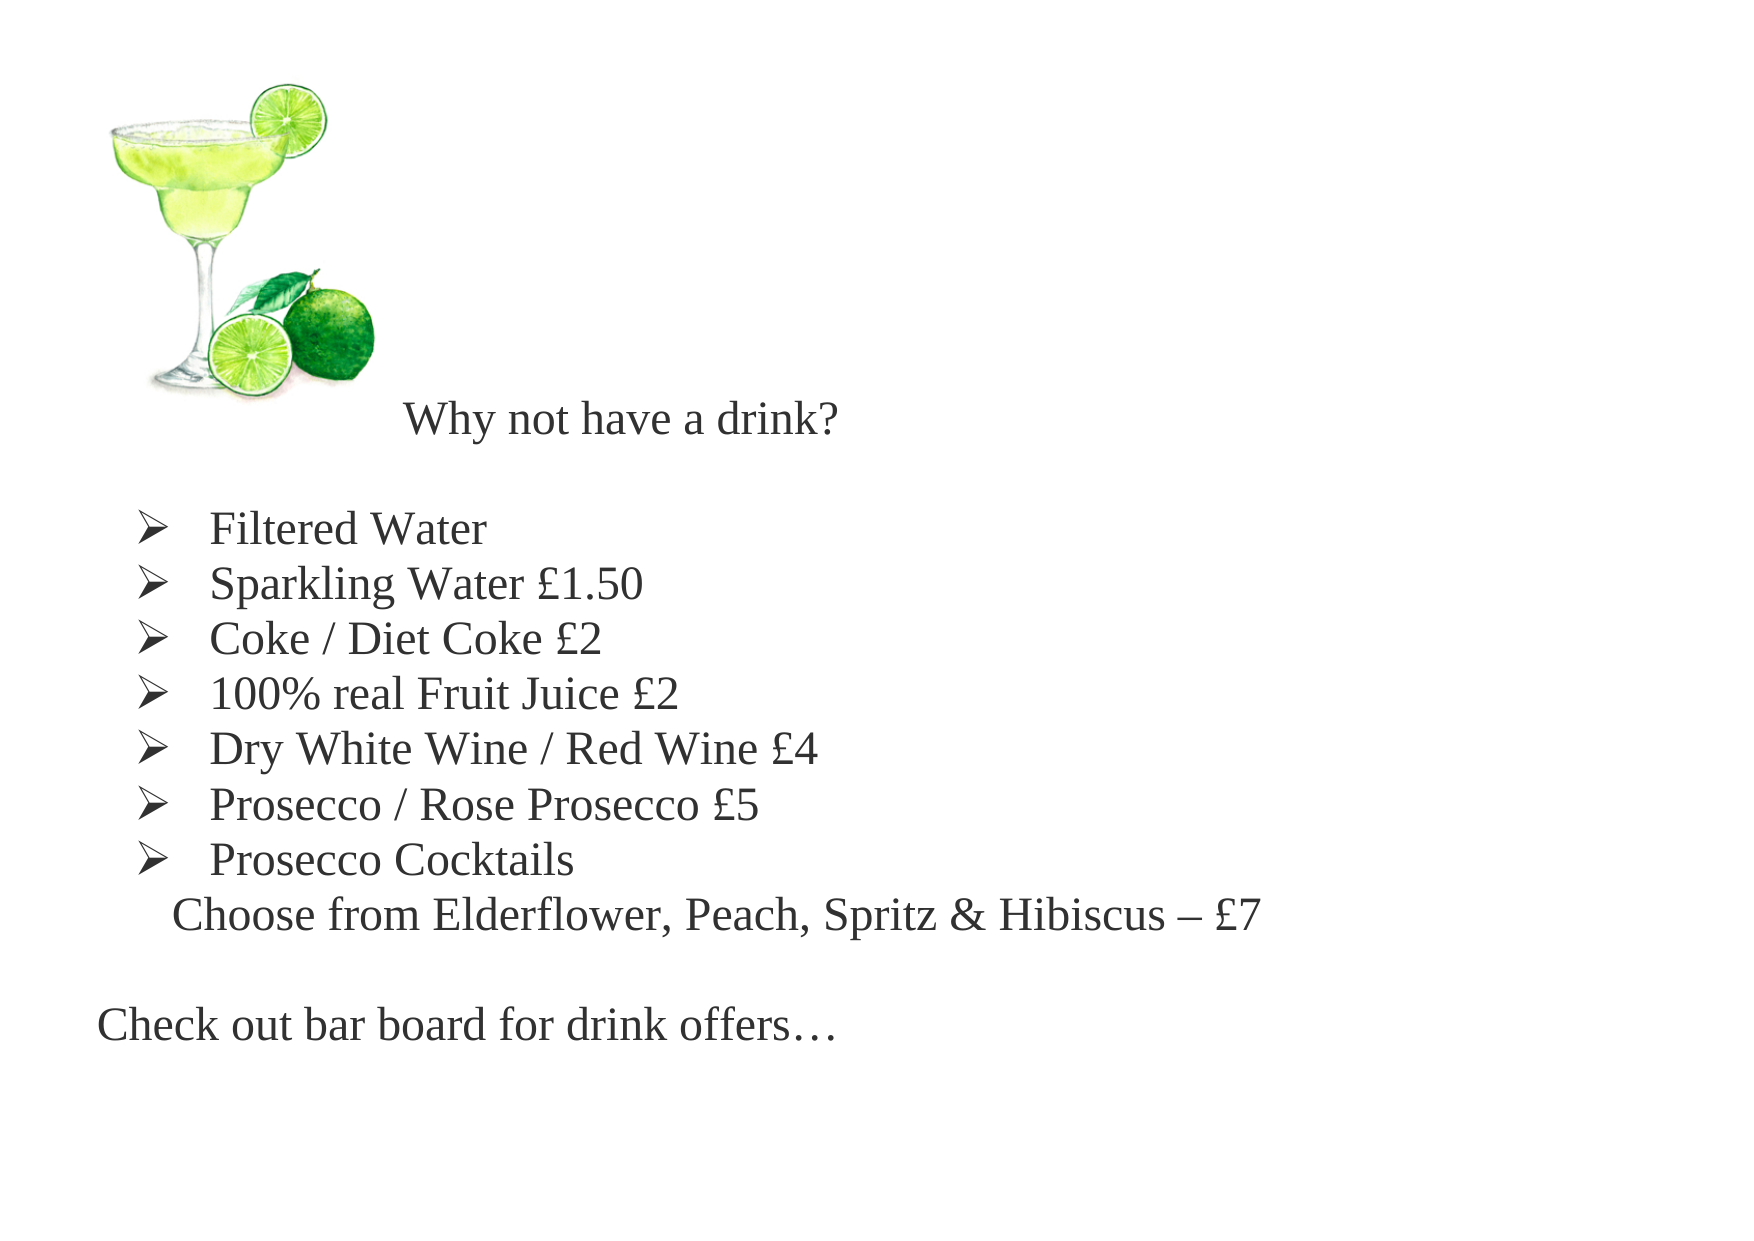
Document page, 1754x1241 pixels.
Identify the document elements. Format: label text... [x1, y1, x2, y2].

picture [96, 59, 398, 435]
list Dry White Wine / Red Wine £4 [134, 720, 1604, 775]
list Coke / Diet Coke £2 [134, 610, 1604, 665]
list 100% real Fruit Juice £2 [134, 665, 1604, 720]
text Check out bar board for drink offers… [97, 996, 1604, 1051]
list Filtered Water [134, 499, 1604, 555]
list Prosecco Cocktails [134, 830, 1604, 885]
list Sparkling Water £1.50 [134, 555, 1604, 610]
list Prosecco / Rose Prosecco £5 [134, 775, 1604, 830]
text Why not have a drink? [97, 59, 1604, 444]
list Choose from Elderflower, Peach, Spritz & Hibiscus – £7 [172, 885, 1604, 940]
